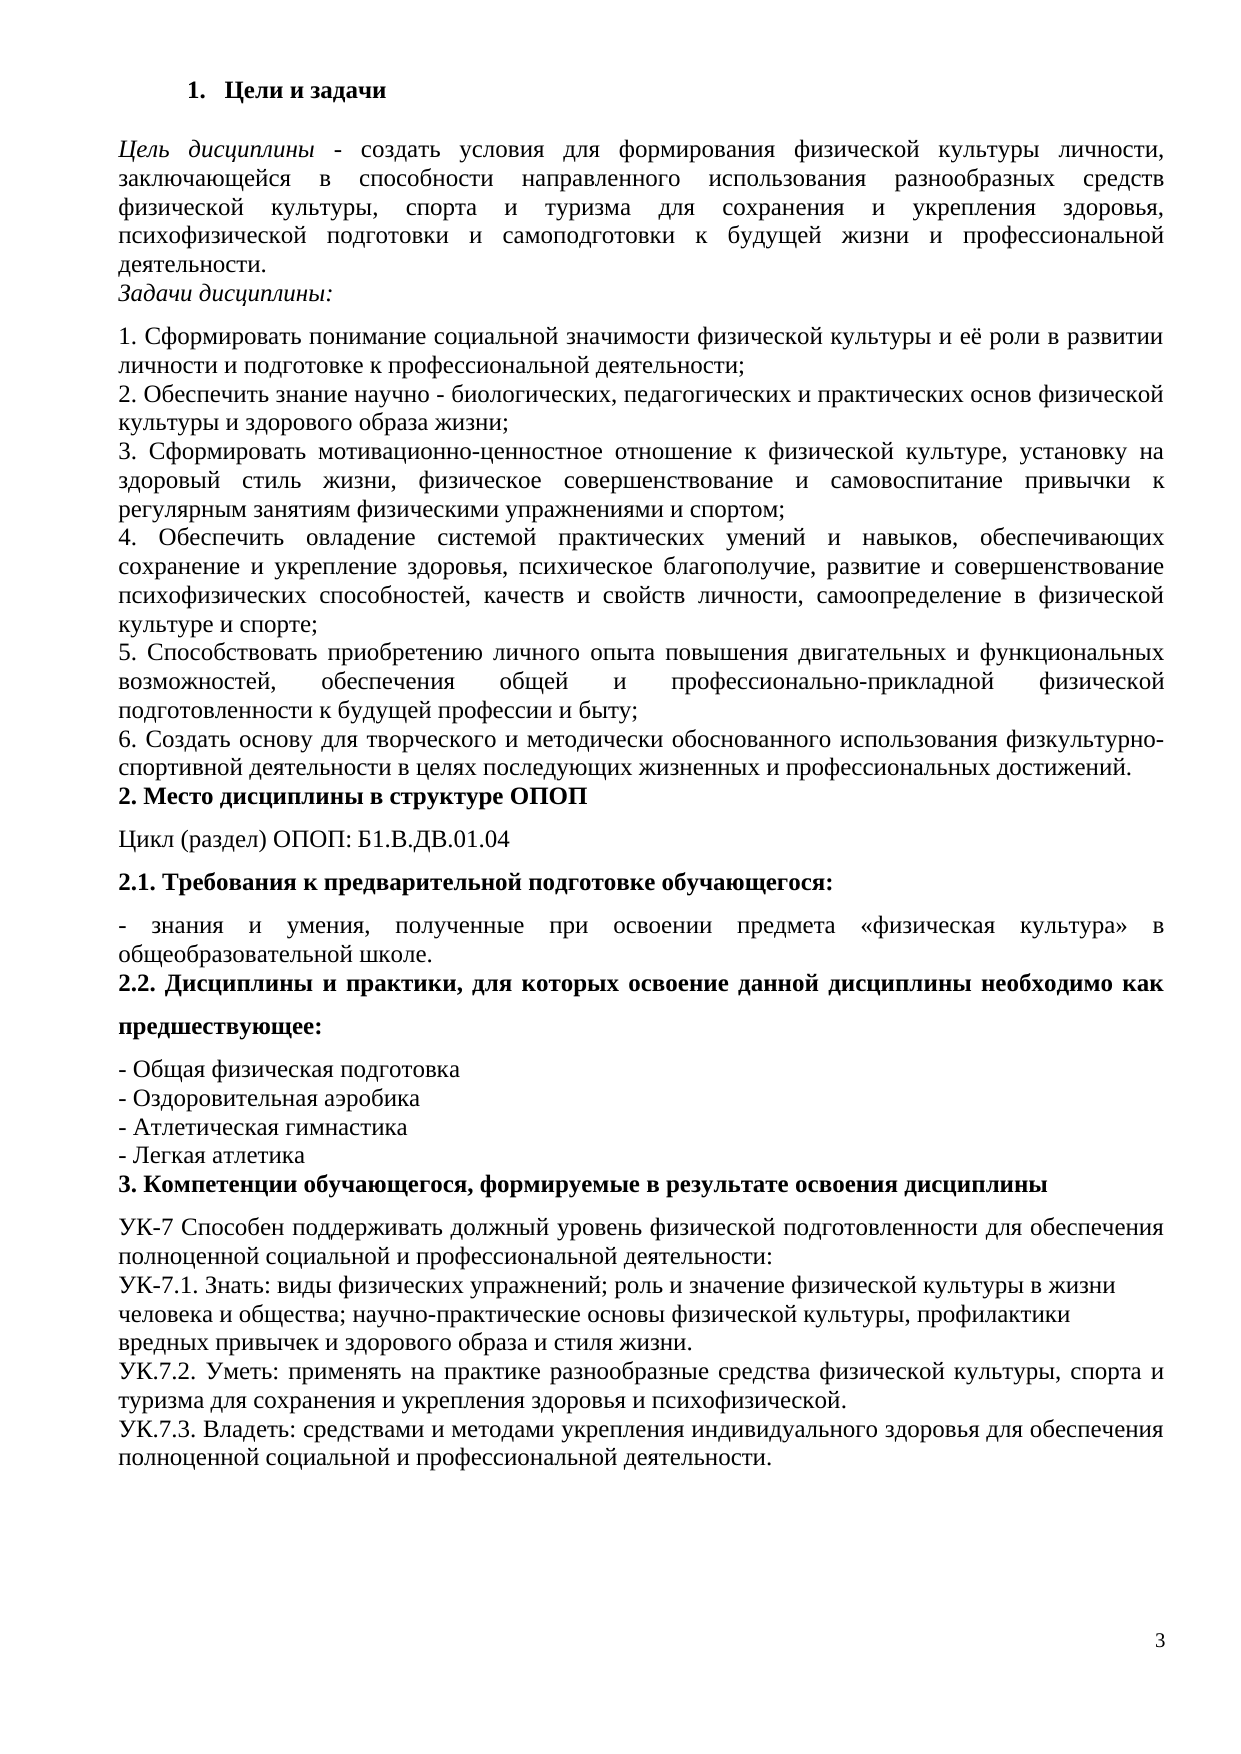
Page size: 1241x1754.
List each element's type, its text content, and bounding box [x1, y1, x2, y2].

text - Легкая атлетика [118, 1141, 1165, 1169]
text Задачи дисциплины: [118, 278, 1165, 307]
text 3. Сформировать мотивационно-ценностное отношение к физической культуре, установку на здоровый стиль жизни, физическое совершенствование и самовоспитание привычки к регулярным занятиям физическими упражнениями и спортом; [118, 436, 1165, 522]
text Цикл (раздел) ОПОП: Б1.В.ДВ.01.04 [118, 824, 1165, 853]
text 5. Способствовать приобретению личного опыта повышения двигательных и функциональных возможностей, обеспечения общей и профессионально-прикладной физической подготовленности к будущей профессии и быту; [118, 637, 1165, 724]
text 3. Компетенции обучающегося, формируемые в результате освоения дисциплины [118, 1169, 1165, 1198]
text - Оздоровительная аэробика [118, 1083, 1165, 1112]
text - Атлетическая гимнастика [118, 1112, 1165, 1141]
text 2.2. Дисциплины и практики, для которых освоение данной дисциплины необходимо как предшествующее: [118, 968, 1165, 1040]
text 4. Обеспечить овладение системой практических умений и навыков, обеспечивающих сохранение и укрепление здоровья, психическое благополучие, развитие и совершенствование психофизических способностей, качеств и свойств личности, самоопределение в физической культуре и спорте; [118, 522, 1165, 637]
text УК.7.2. Уметь: применять на практике разнообразные средства физической культуры, спорта и туризма для сохранения и укрепления здоровья и психофизической. [118, 1356, 1165, 1414]
text УК-7 Способен поддерживать должный уровень физической подготовленности для обеспечения полноценной социальной и профессиональной деятельности: [118, 1212, 1165, 1270]
text 2. Место дисциплины в структуре ОПОП [118, 781, 1165, 810]
list Цели и задачи [187, 75, 1165, 104]
text 2.1. Требования к предварительной подготовке обучающегося: [118, 867, 1165, 896]
text УК.7.3. Владеть: средствами и методами укрепления индивидуального здоровья для обеспечения полноценной социальной и профессиональной деятельности. [118, 1414, 1165, 1471]
text - знания и умения, полученные при освоении предмета «физическая культура» в общеобразовательной школе. [118, 911, 1165, 968]
text 6. Создать основу для творческого и методически обоснованного использования физкультурно-спортивной деятельности в целях последующих жизненных и профессиональных достижений. [118, 724, 1165, 781]
text УК-7.1. Знать: виды физических упражнений; роль и значение физической культуры в жизни человека и общества; научно-практические основы физической культуры, профилактики вредных привычек и здорового образа и стиля жизни. [118, 1270, 1165, 1356]
text - Общая физическая подготовка [118, 1054, 1165, 1083]
text 2. Обеспечить знание научно - биологических, педагогических и практических основ физической культуры и здорового образа жизни; [118, 379, 1165, 436]
text Цель дисциплины - создать условия для формирования физической культуры личности, заключающейся в способности направленного использования разнообразных средств физической культуры, спорта и туризма для сохранения и укрепления здоровья, психофизической подготовки и самоподготовки к будущей жизни и профессиональной деятельности. [118, 134, 1165, 278]
text 1. Сформировать понимание социальной значимости физической культуры и её роли в развитии личности и подготовке к профессиональной деятельности; [118, 321, 1165, 379]
